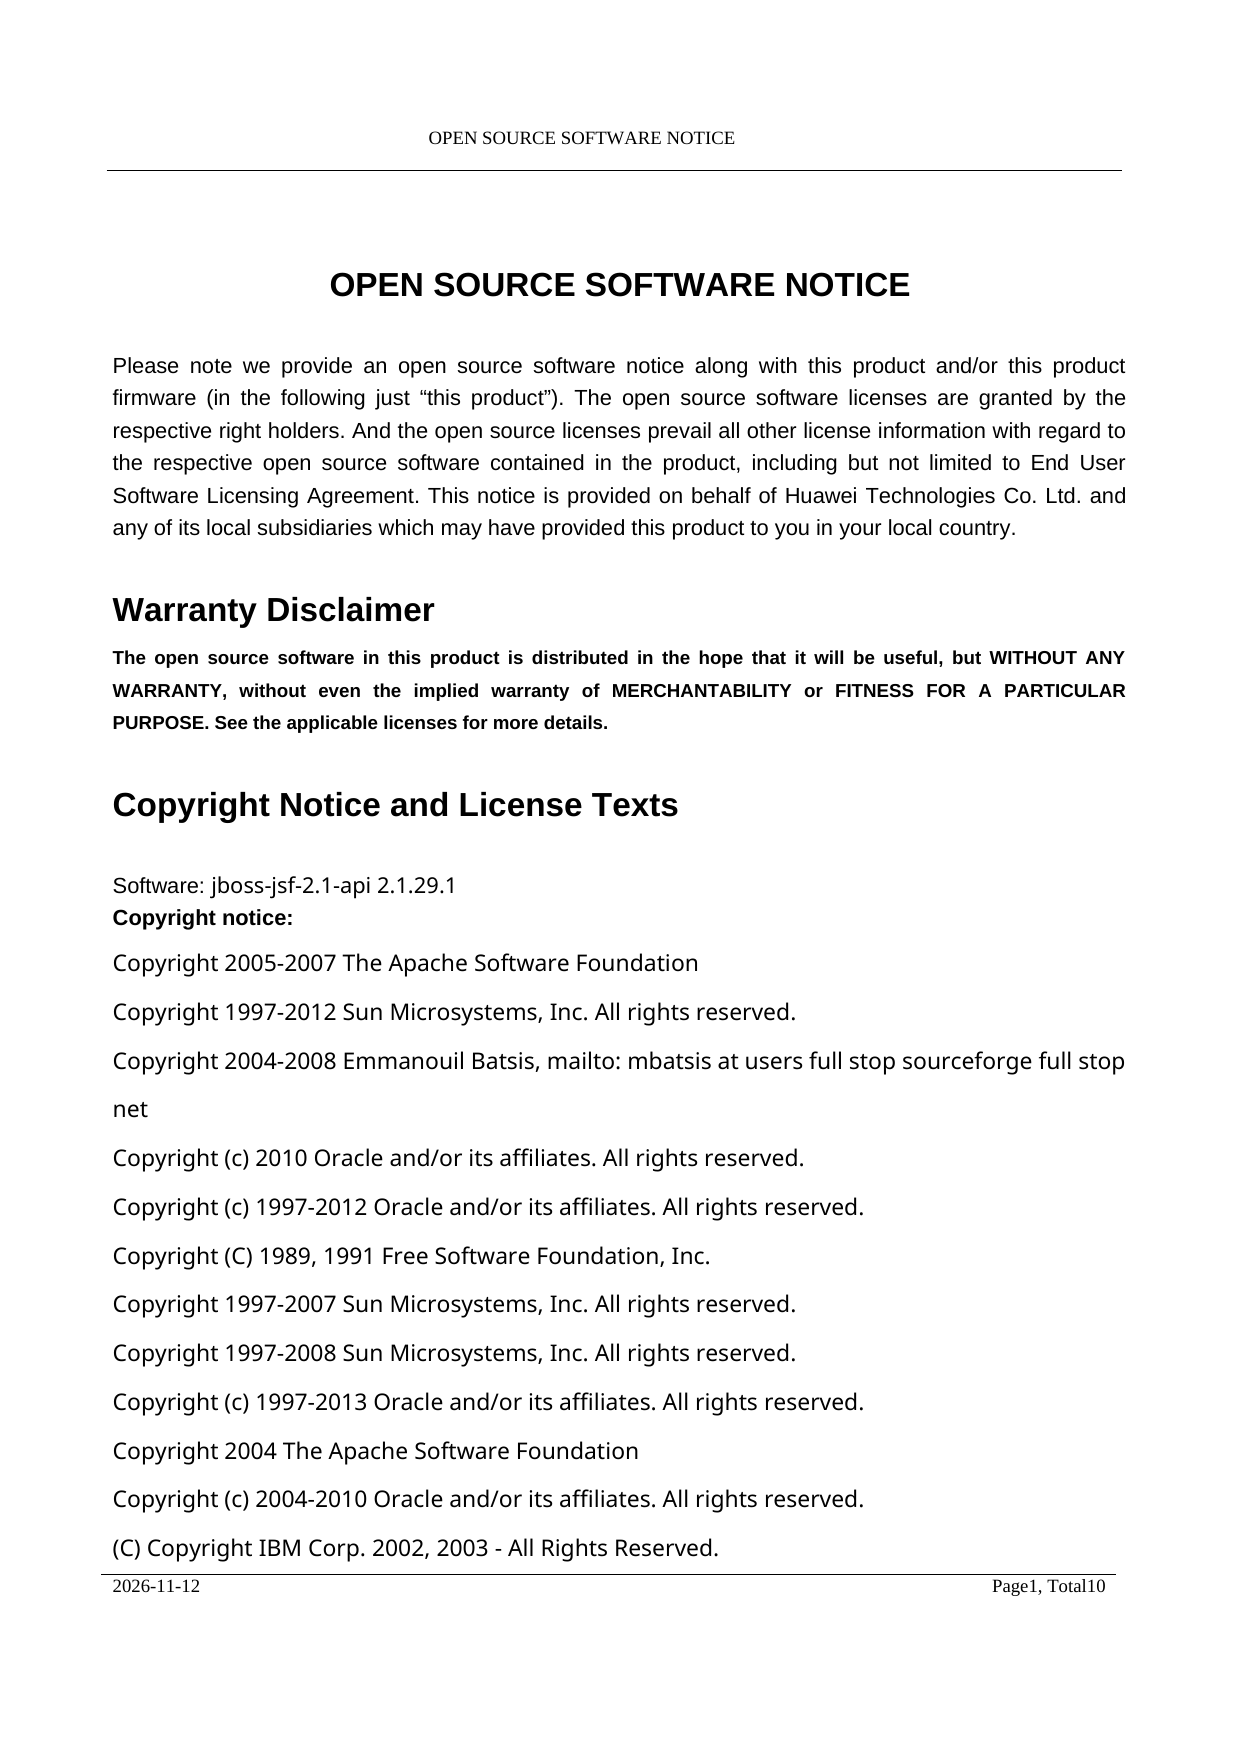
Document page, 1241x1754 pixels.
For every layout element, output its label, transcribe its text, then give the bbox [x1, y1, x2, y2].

text Warranty Disclaimer [112, 576, 1128, 641]
text Software: jboss-jsf-2.1-api 2.1.29.1 [112, 869, 1128, 901]
text OPEN SOURCE SOFTWARE NOTICE [112, 251, 1128, 316]
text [112, 947, 1128, 1564]
text The open source software in this product is distributed in the hope that it will be useful, but WITHOUT ANY WARRANTY, without even the implied warranty of MERCHANTABILITY or FITNESS FOR A PARTICULAR PURPOSE. See the applicable licenses for more details. [112, 641, 1128, 739]
text Please note we provide an open source software notice along with this product and/or this product firmware (in the following just “this product”). The open source software licenses are granted by the respective right holders. And the open source licenses prevail all other license information with regard to the respective open source software contained in the product, including but not limited to End User Software Licensing Agreement. This notice is provided on behalf of Huawei Technologies Co. Ltd. and any of its local subsidiaries which may have provided this product to you in your local country. [112, 349, 1128, 544]
text Copyright notice: [112, 901, 1128, 934]
text Copyright Notice and License Texts [112, 771, 1128, 836]
